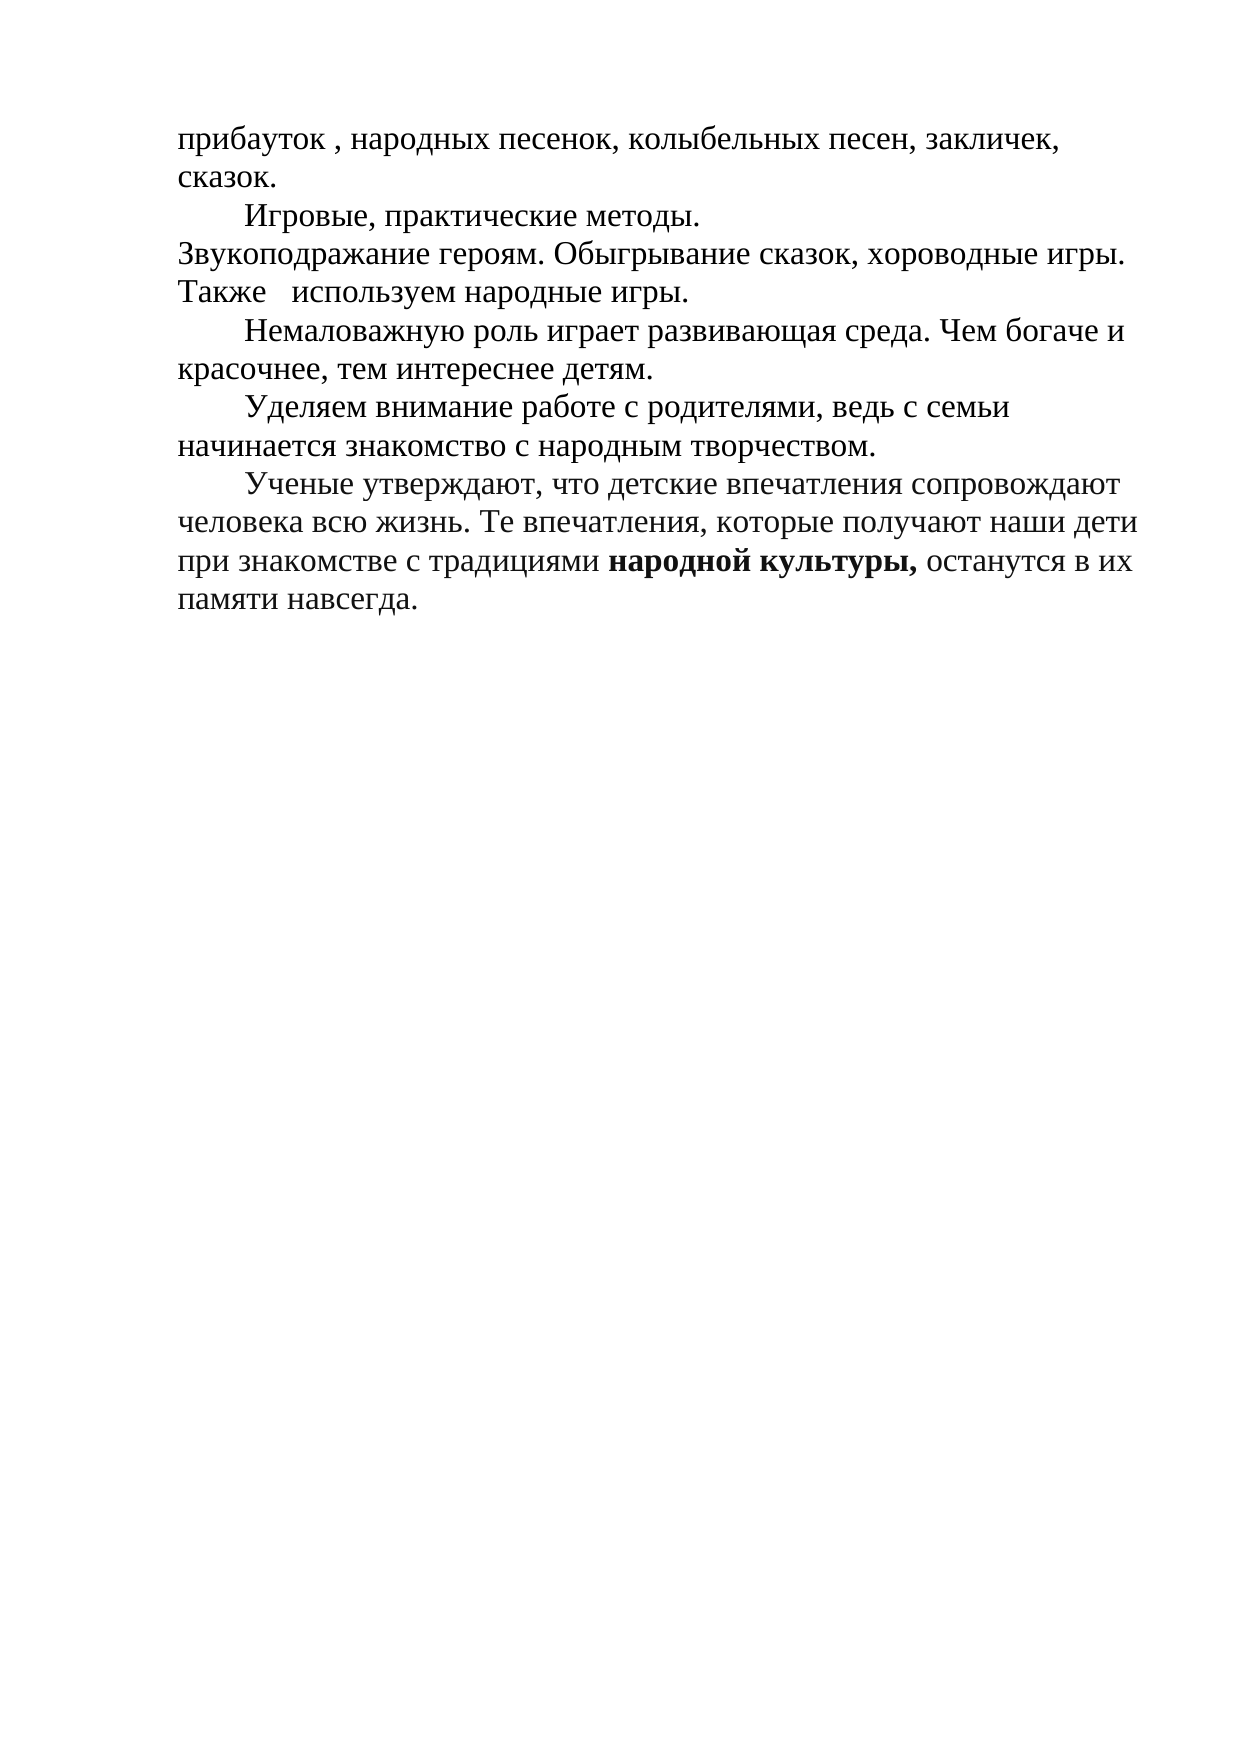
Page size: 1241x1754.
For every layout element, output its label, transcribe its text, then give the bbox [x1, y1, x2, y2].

text Немаловажную роль играет развивающая среда. Чем богаче и красочнее, тем интереснее детям. [177, 310, 1152, 386]
text Уделяем внимание работе с родителями, ведь с семьи начинается знакомство с народным творчеством. [177, 386, 1152, 463]
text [177, 118, 1152, 195]
text Ученые утверждают, что детские впечатления сопровождают человека всю жизнь. Те впечатления, которые получают наши дети при знакомстве с традициями народной культуры, останутся в их памяти навсегда. [419, 463, 1152, 616]
text Игровые, практические методы. [177, 195, 1152, 233]
text Звукоподражание героям. Обыгрывание сказок, хороводные игры. Также используем народные игры. [177, 233, 1152, 310]
